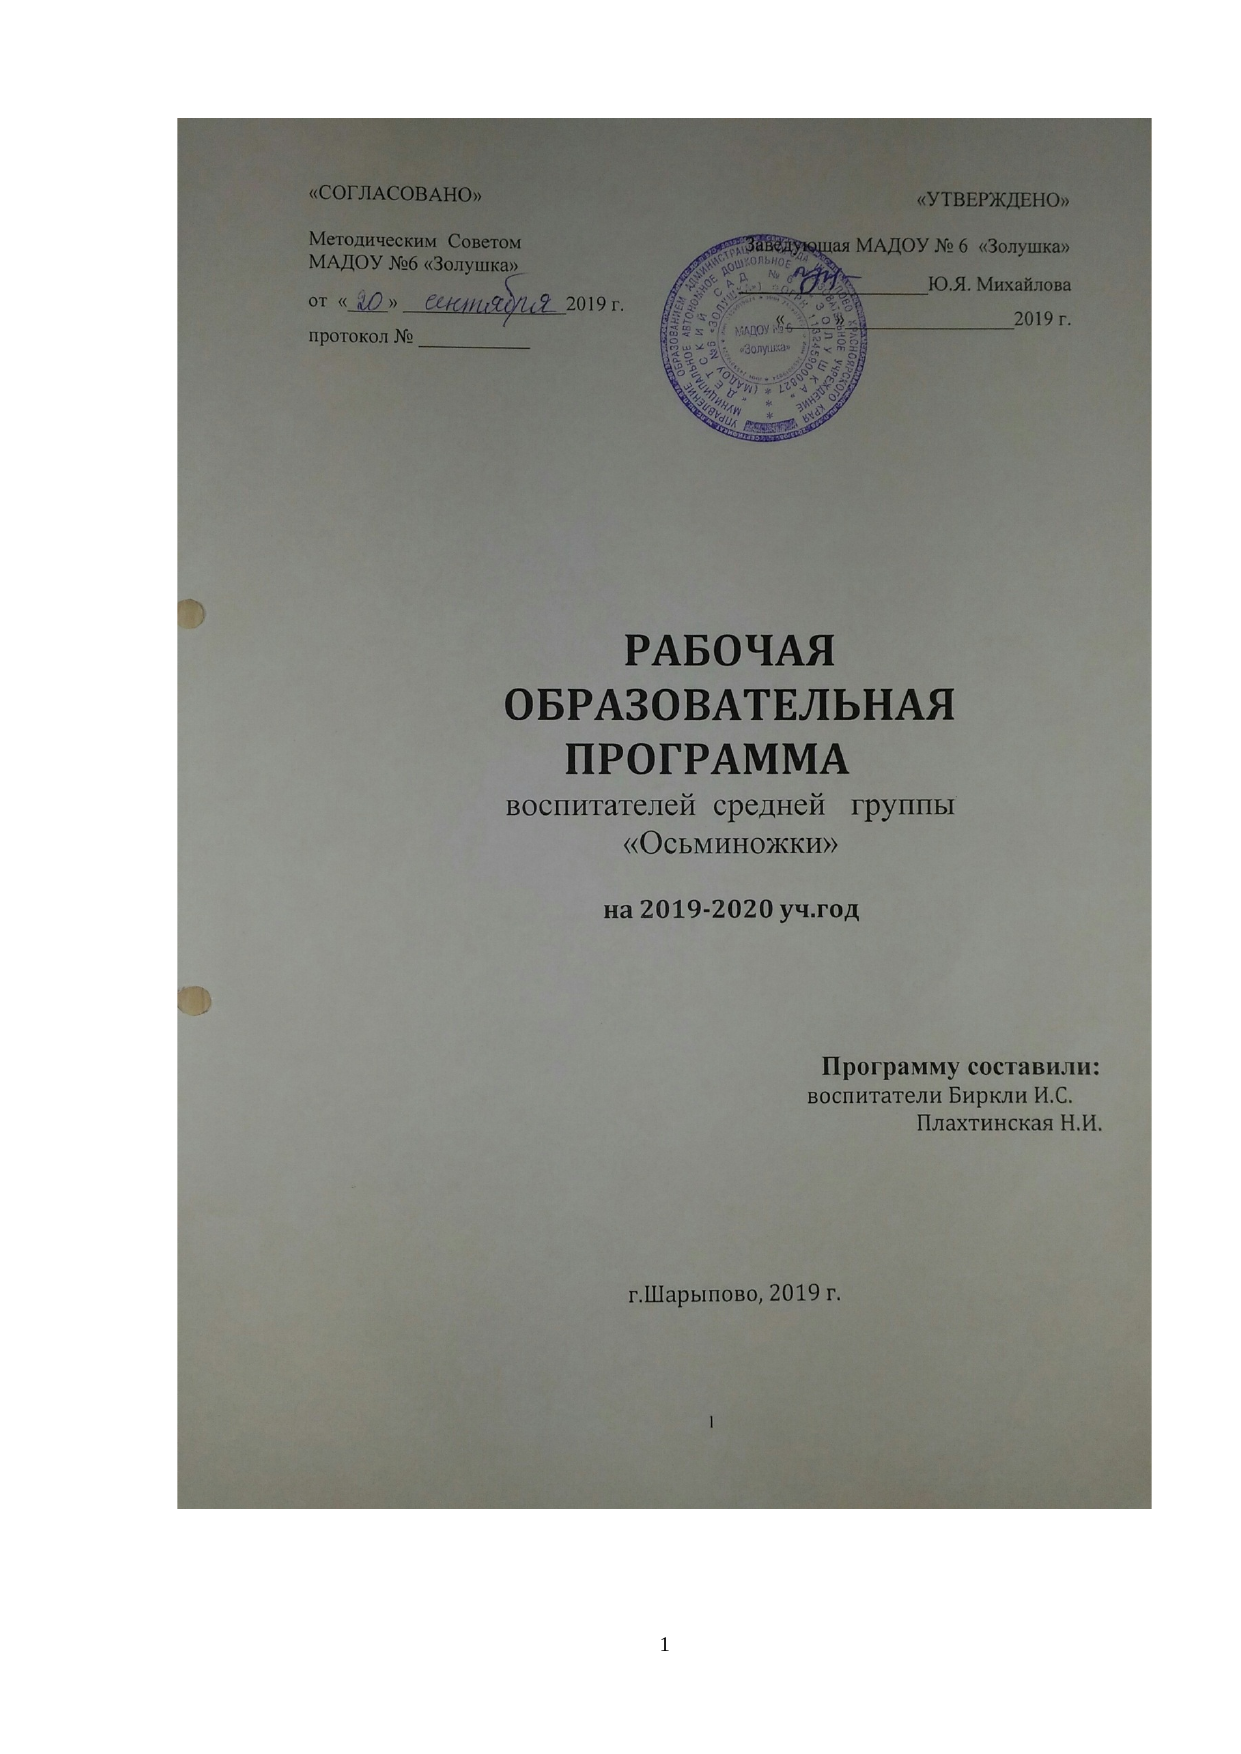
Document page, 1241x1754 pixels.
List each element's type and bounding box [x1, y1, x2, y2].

picture [177, 118, 1152, 1509]
